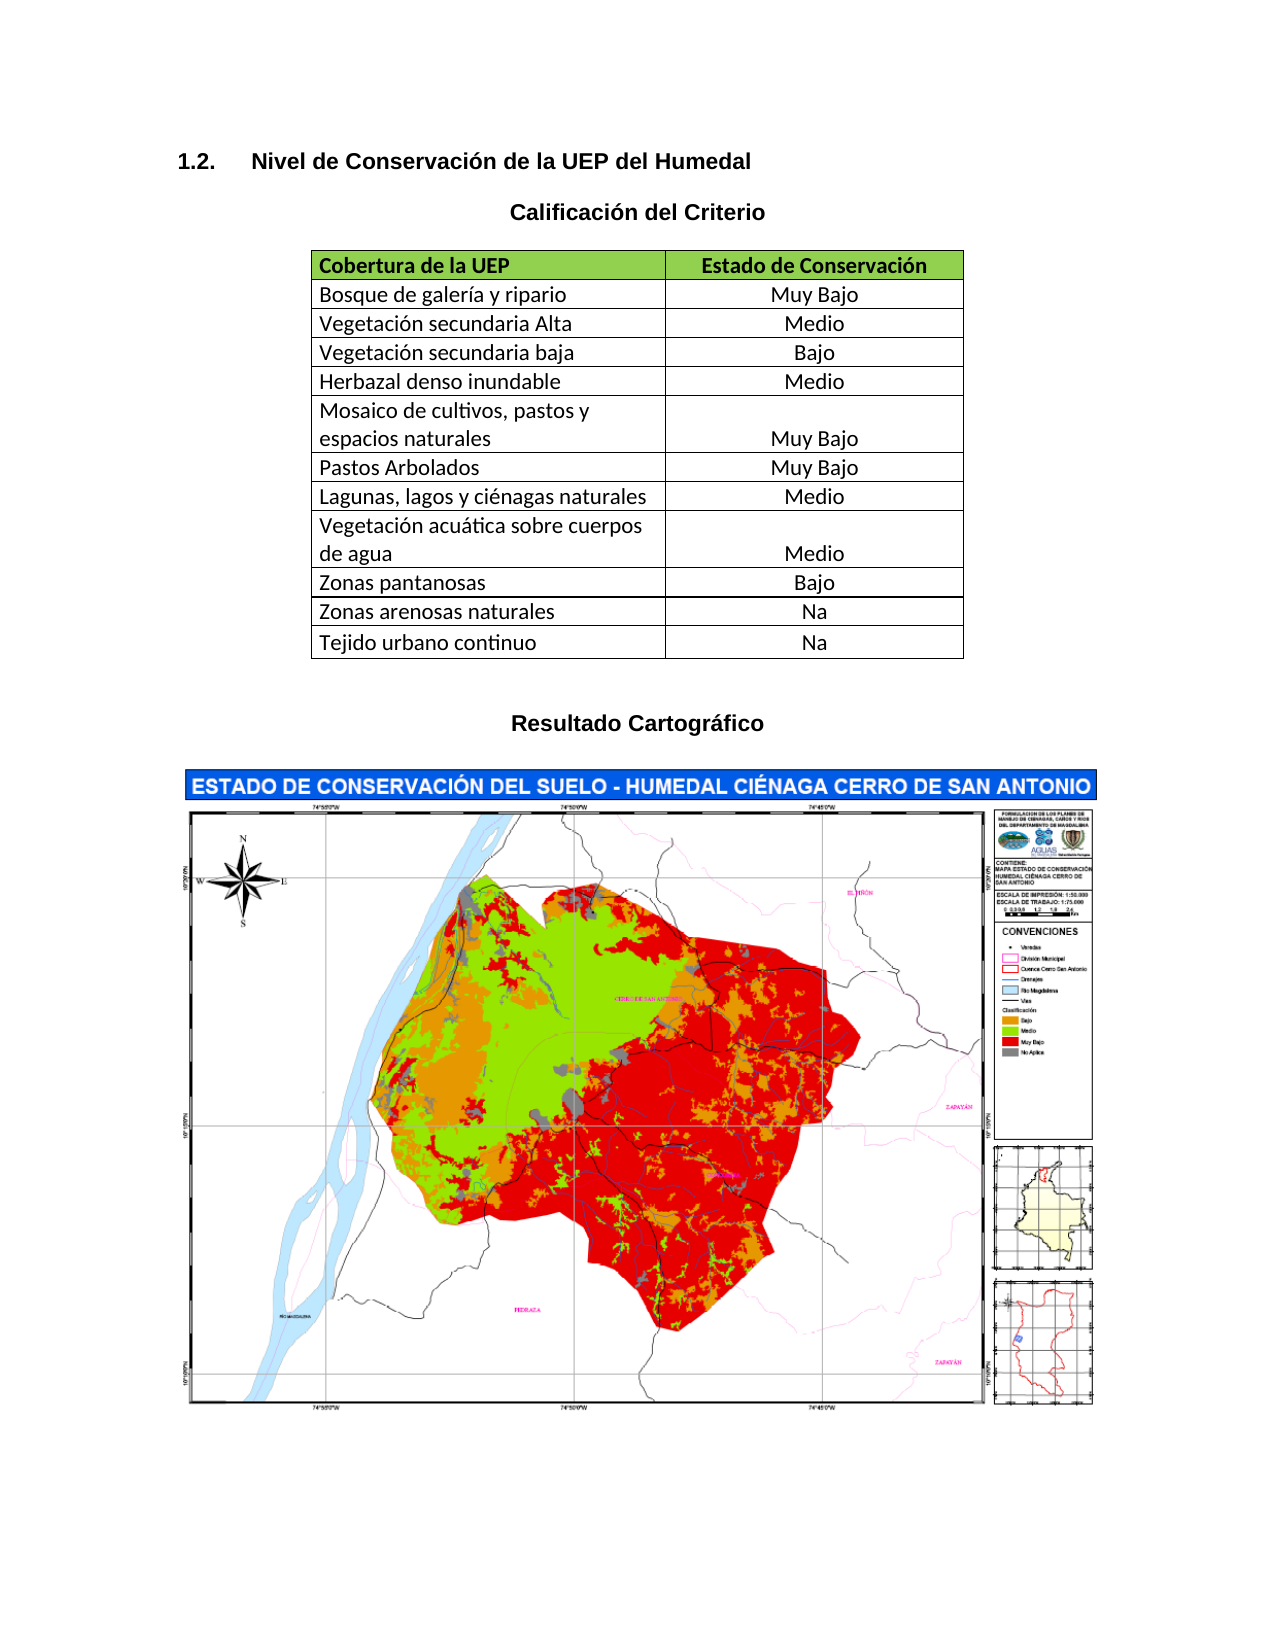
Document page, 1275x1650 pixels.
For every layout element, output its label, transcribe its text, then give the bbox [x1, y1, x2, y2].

list Nivel de Conservación de la UEP del Humedal [177, 148, 1098, 174]
table_cell Zonas arenosas naturales [312, 598, 665, 625]
table_cell Na [666, 626, 963, 658]
table_cell Mosaico de cultivos, pastos y espacios naturales [312, 396, 665, 452]
table_header Estado de Conservación [666, 251, 963, 279]
table_cell Medio [666, 367, 963, 395]
table_cell Vegetación secundaria Alta [312, 309, 665, 337]
table_cell Medio [666, 511, 963, 567]
table_cell Lagunas, lagos y ciénagas naturales [312, 482, 665, 510]
table_cell Muy Bajo [666, 280, 963, 308]
table_cell Muy Bajo [666, 396, 963, 452]
table_cell Bajo [666, 338, 963, 366]
text Calificación del Criterio [177, 199, 1098, 225]
text Resultado Cartográfico [177, 710, 1098, 737]
table_cell Vegetación secundaria baja [312, 338, 665, 366]
table_cell Bajo [666, 568, 963, 596]
table_cell Medio [666, 309, 963, 337]
table_cell Medio [666, 482, 963, 510]
table_header Cobertura de la UEP [312, 251, 665, 279]
table_cell Bosque de galería y ripario [312, 280, 665, 308]
table_cell Tejido urbano continuo [312, 626, 665, 658]
table_cell Muy Bajo [666, 453, 963, 481]
table_cell Pastos Arbolados [312, 453, 665, 481]
table_cell Na [666, 598, 963, 625]
table_cell Zonas pantanosas [312, 568, 665, 596]
table_cell Vegetación acuática sobre cuerpos de agua [312, 511, 665, 567]
table_cell Herbazal denso inundable [312, 367, 665, 395]
